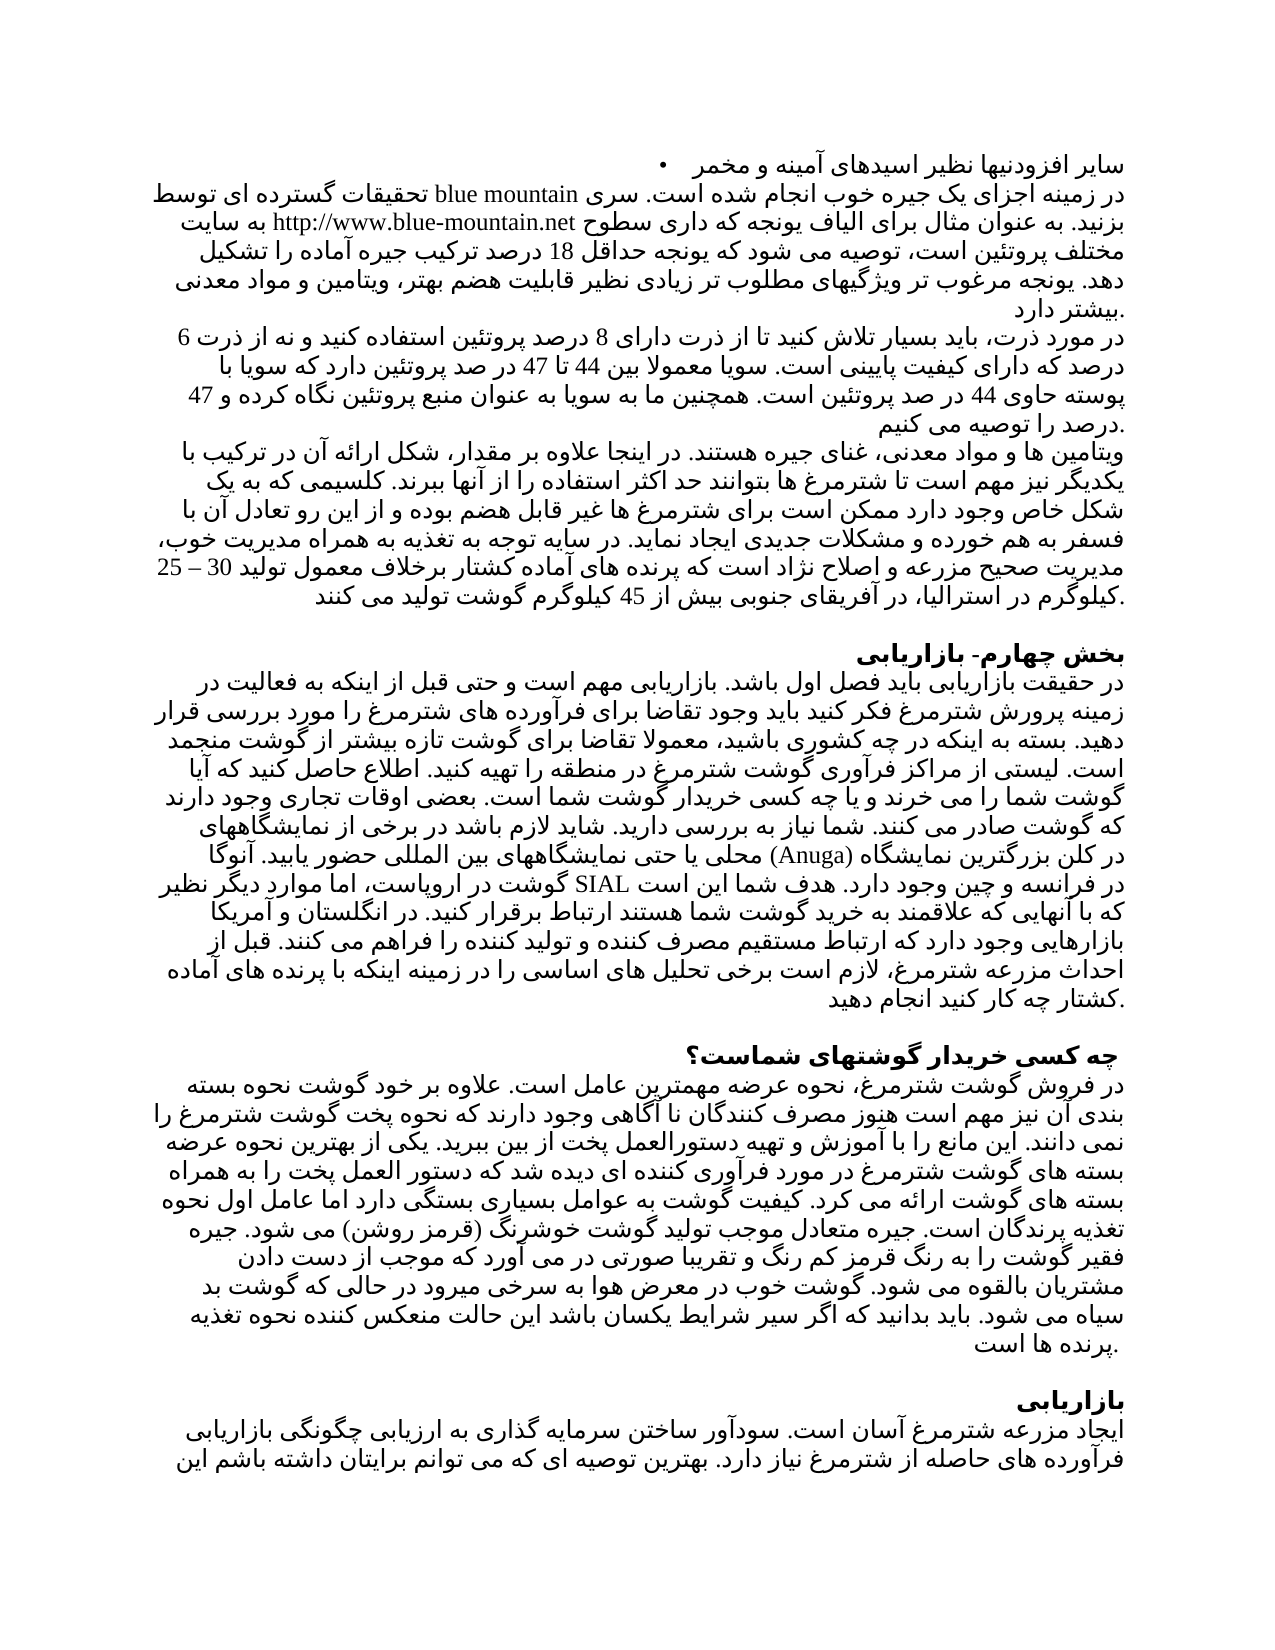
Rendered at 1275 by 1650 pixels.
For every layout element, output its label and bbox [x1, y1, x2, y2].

text [150, 150, 1125, 1472]
